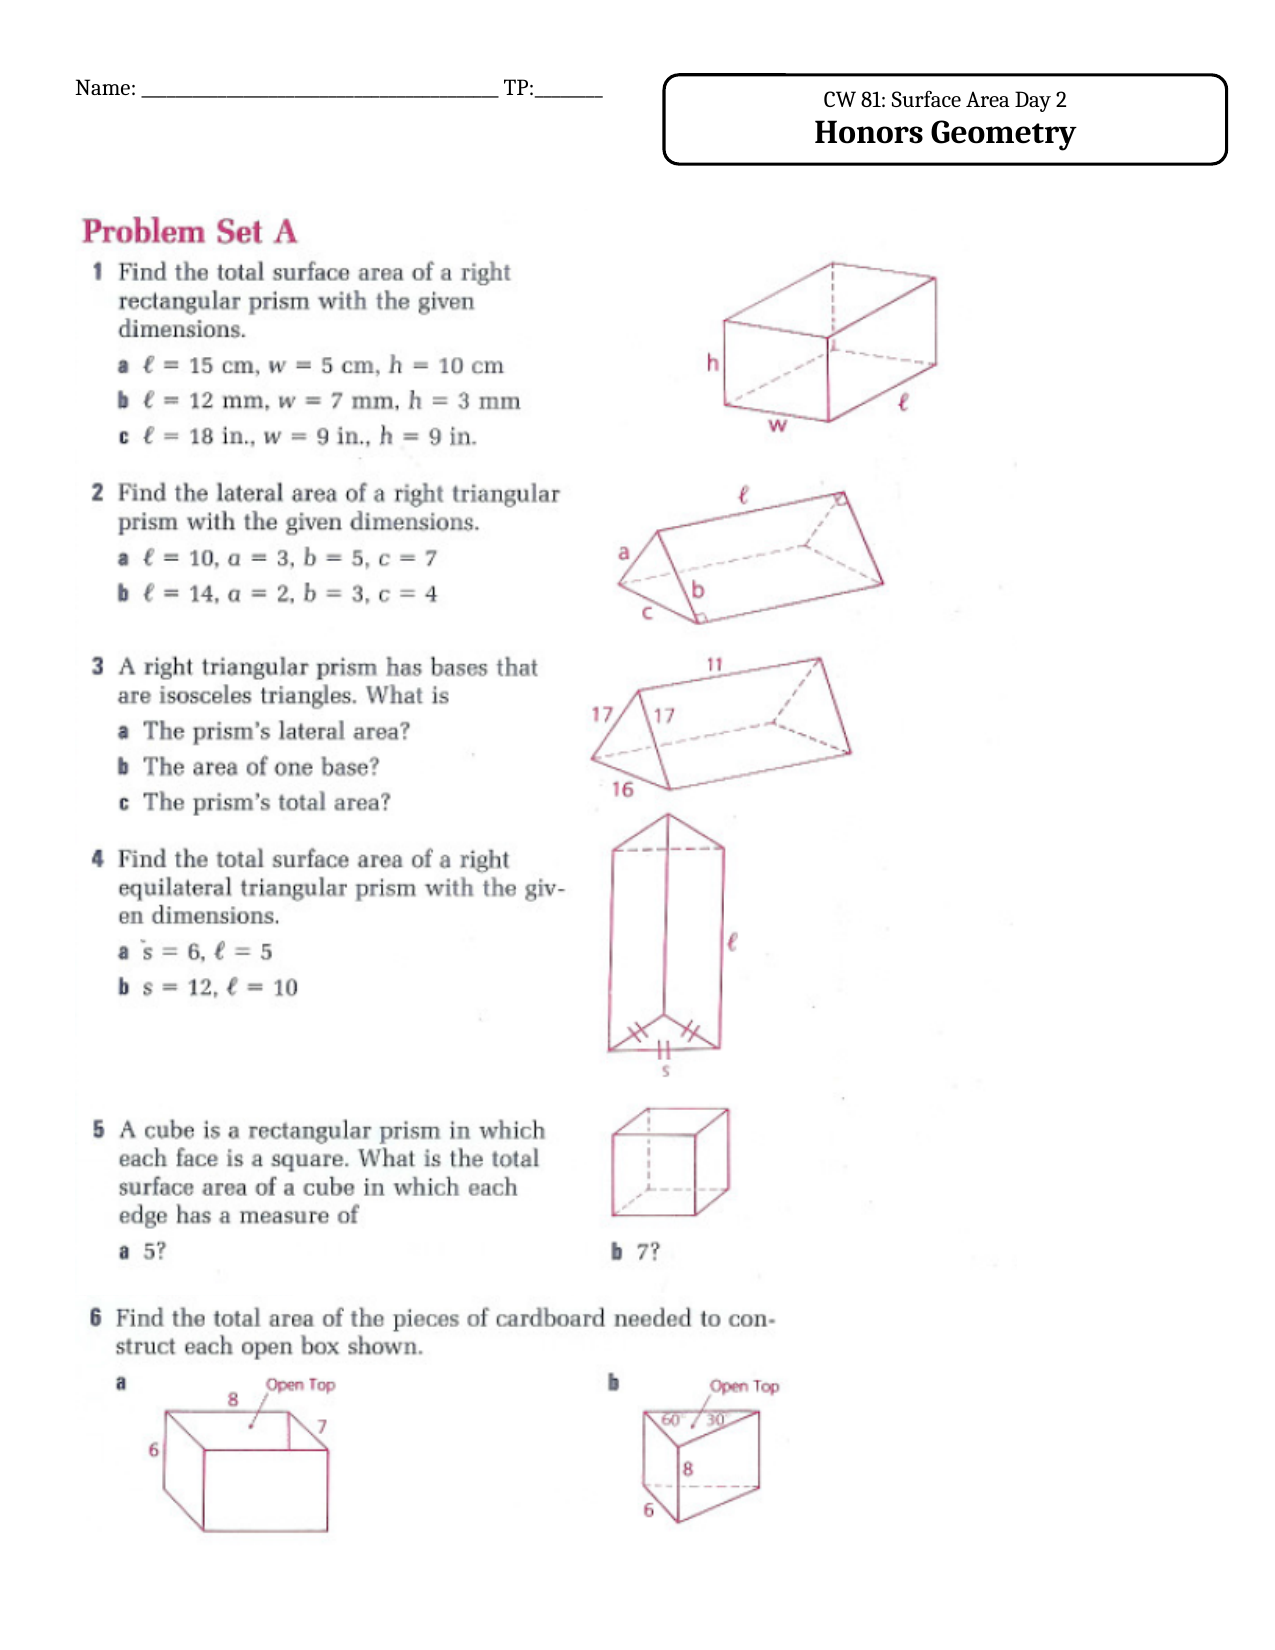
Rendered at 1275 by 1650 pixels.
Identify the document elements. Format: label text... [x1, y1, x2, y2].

picture [75, 1295, 871, 1552]
text Name: __________________________________________ TP:________ [75, 75, 669, 101]
picture [75, 209, 1018, 1293]
